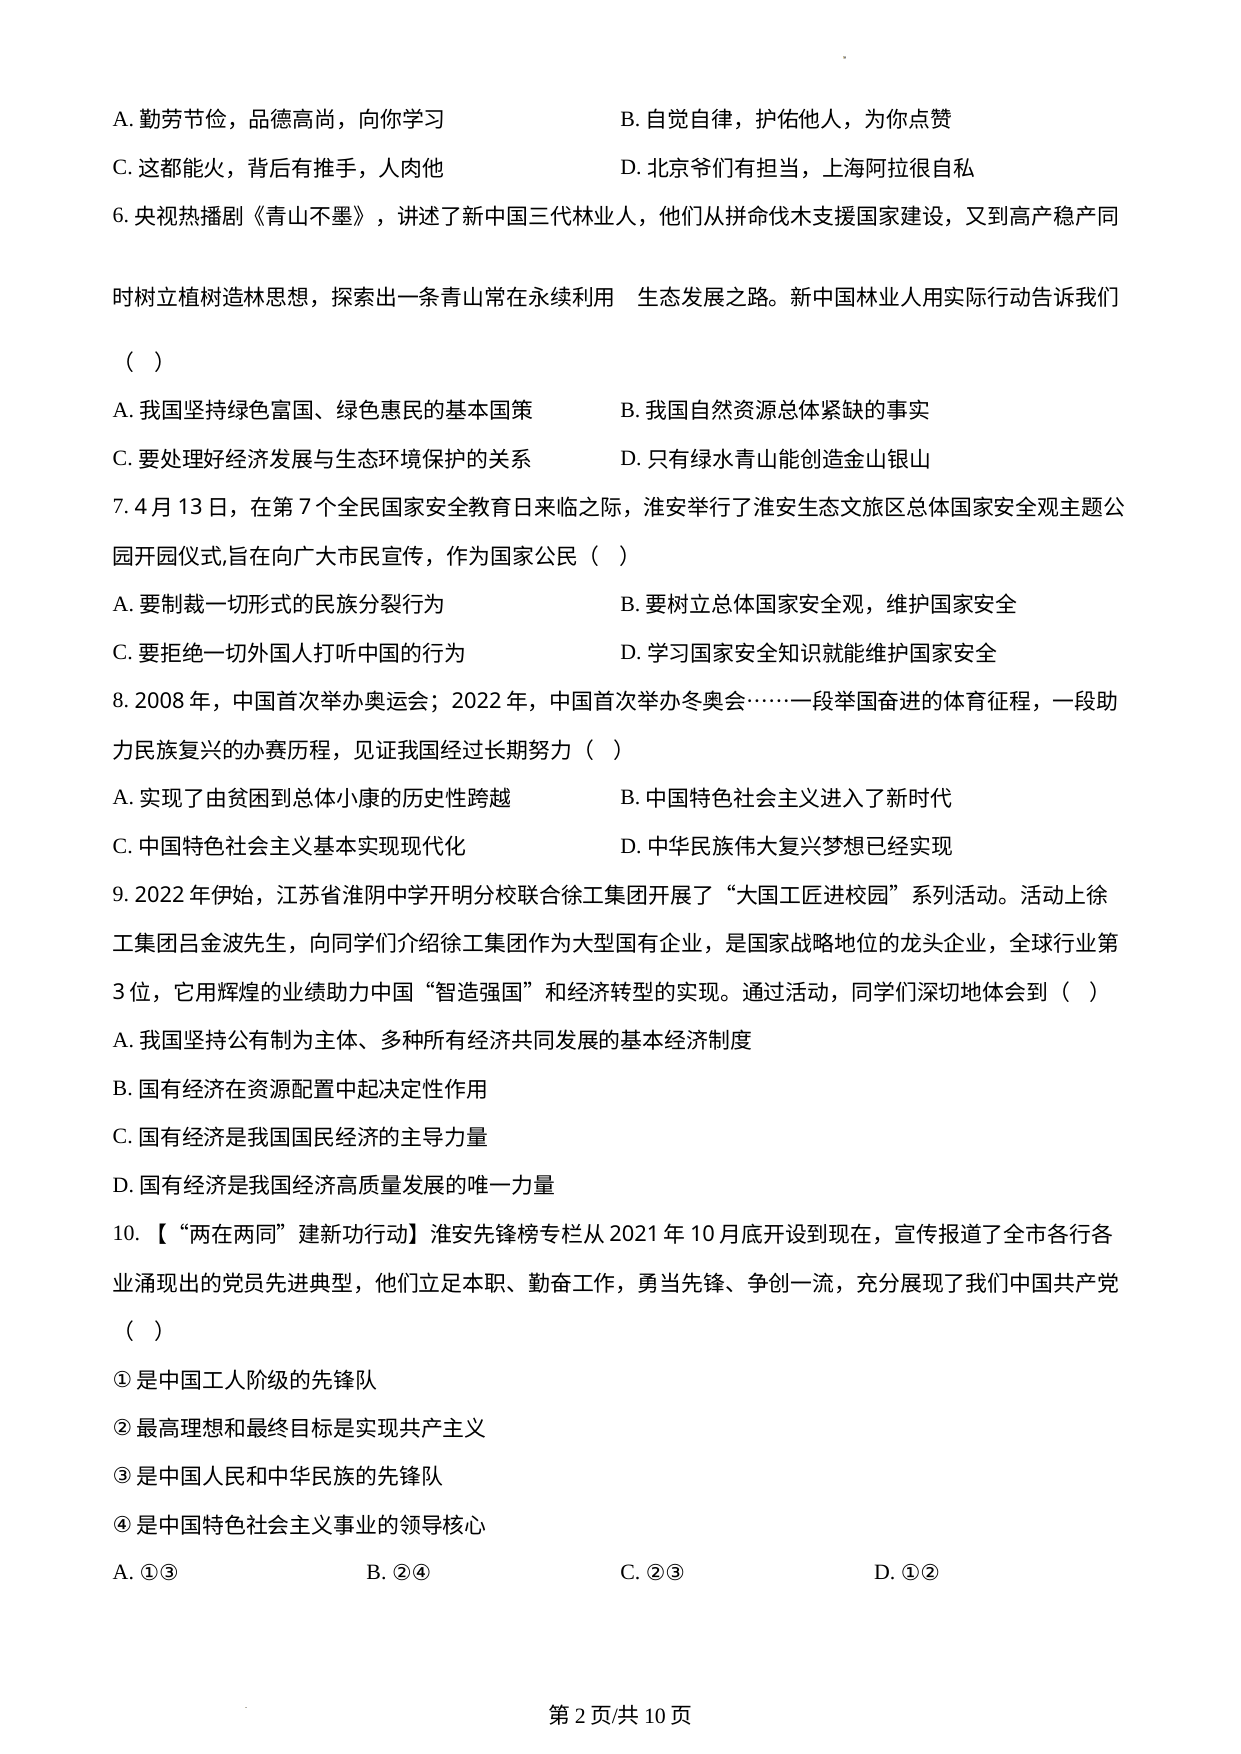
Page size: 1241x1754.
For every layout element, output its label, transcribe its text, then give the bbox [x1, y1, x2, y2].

text A. 要制裁一切形式的民族分裂行为 B. 要树立总体国家安全观，维护国家安全 [112, 587, 1128, 619]
text A. 勤劳节俭，品德高尚，向你学习 B. 自觉自律，护佑他人，为你点赞 [112, 102, 1128, 134]
text A. ①③ B. ②④ C. ②③ D. ①② [112, 1556, 1128, 1588]
text A. 实现了由贫困到总体小康的历史性跨越 B. 中国特色社会主义进入了新时代 [112, 781, 1128, 813]
text C. 中国特色社会主义基本实现现代化 D. 中华民族伟大复兴梦想已经实现 [112, 829, 1128, 861]
text D. 国有经济是我国经济高质量发展的唯一力量 [112, 1168, 1128, 1201]
text A. 我国坚持绿色富国、绿色惠民的基本国策 B. 我国自然资源总体紧缺的事实 [112, 393, 1128, 426]
text B. 国有经济在资源配置中起决定性作用 [112, 1071, 1128, 1104]
text A. 我国坚持公有制为主体、多种所有经济共同发展的基本经济制度 [112, 1023, 1128, 1056]
text ③是中国人民和中华民族的先锋队 [112, 1459, 1128, 1491]
text 6. 央视热播剧《青山不墨》，讲述了新中国三代林业人，他们从拼命伐木支援国家建设，又到高产稳产同时树立植树造林思想，探索出一条青山常在永续利用生态发展之路。新中国林业人用实际行动告诉我们（ ） [112, 198, 1128, 377]
text 8. 2008年，中国首次举办奥运会；2022年，中国首次举办冬奥会……一段举国奋进的体育征程，一段助力民族复兴的办赛历程，见证我国经过长期努力（ ） [112, 683, 1128, 765]
text C. 要处理好经济发展与生态环境保护的关系 D. 只有绿水青山能创造金山银山 [112, 441, 1128, 474]
text ④是中国特色社会主义事业的领导核心 [112, 1507, 1128, 1540]
text 9. 2022年伊始，江苏省淮阴中学开明分校联合徐工集团开展了“大国工匠进校园”系列活动。活动上徐工集团吕金波先生，向同学们介绍徐工集团作为大型国有企业，是国家战略地位的龙头企业，全球行业第3位，它用辉煌的业绩助力中国“智造强国”和经济转型的实现。通过活动，同学们深切地体会到（ ） [112, 877, 1128, 1007]
text 10. 【“两在两同”建新功行动】淮安先锋榜专栏从2021年10月底开设到现在，宣传报道了全市各行各业涌现出的党员先进典型，他们立足本职、勤奋工作，勇当先锋、争创一流，充分展现了我们中国共产党（ ） [112, 1216, 1128, 1346]
text 7. 4月13日，在第7个全民国家安全教育日来临之际，淮安举行了淮安生态文旅区总体国家安全观主题公园开园仪式,旨在向广大市民宣传，作为国家公民（ ） [112, 490, 1128, 571]
text ①是中国工人阶级的先锋队 [112, 1362, 1128, 1395]
text C. 要拒绝一切外国人打听中国的行为 D. 学习国家安全知识就能维护国家安全 [112, 635, 1128, 668]
text C. 国有经济是我国国民经济的主导力量 [112, 1120, 1128, 1152]
text C. 这都能火，背后有推手，人肉他 D. 北京爷们有担当，上海阿拉很自私 [112, 150, 1128, 183]
text ②最高理想和最终目标是实现共产主义 [112, 1411, 1128, 1443]
